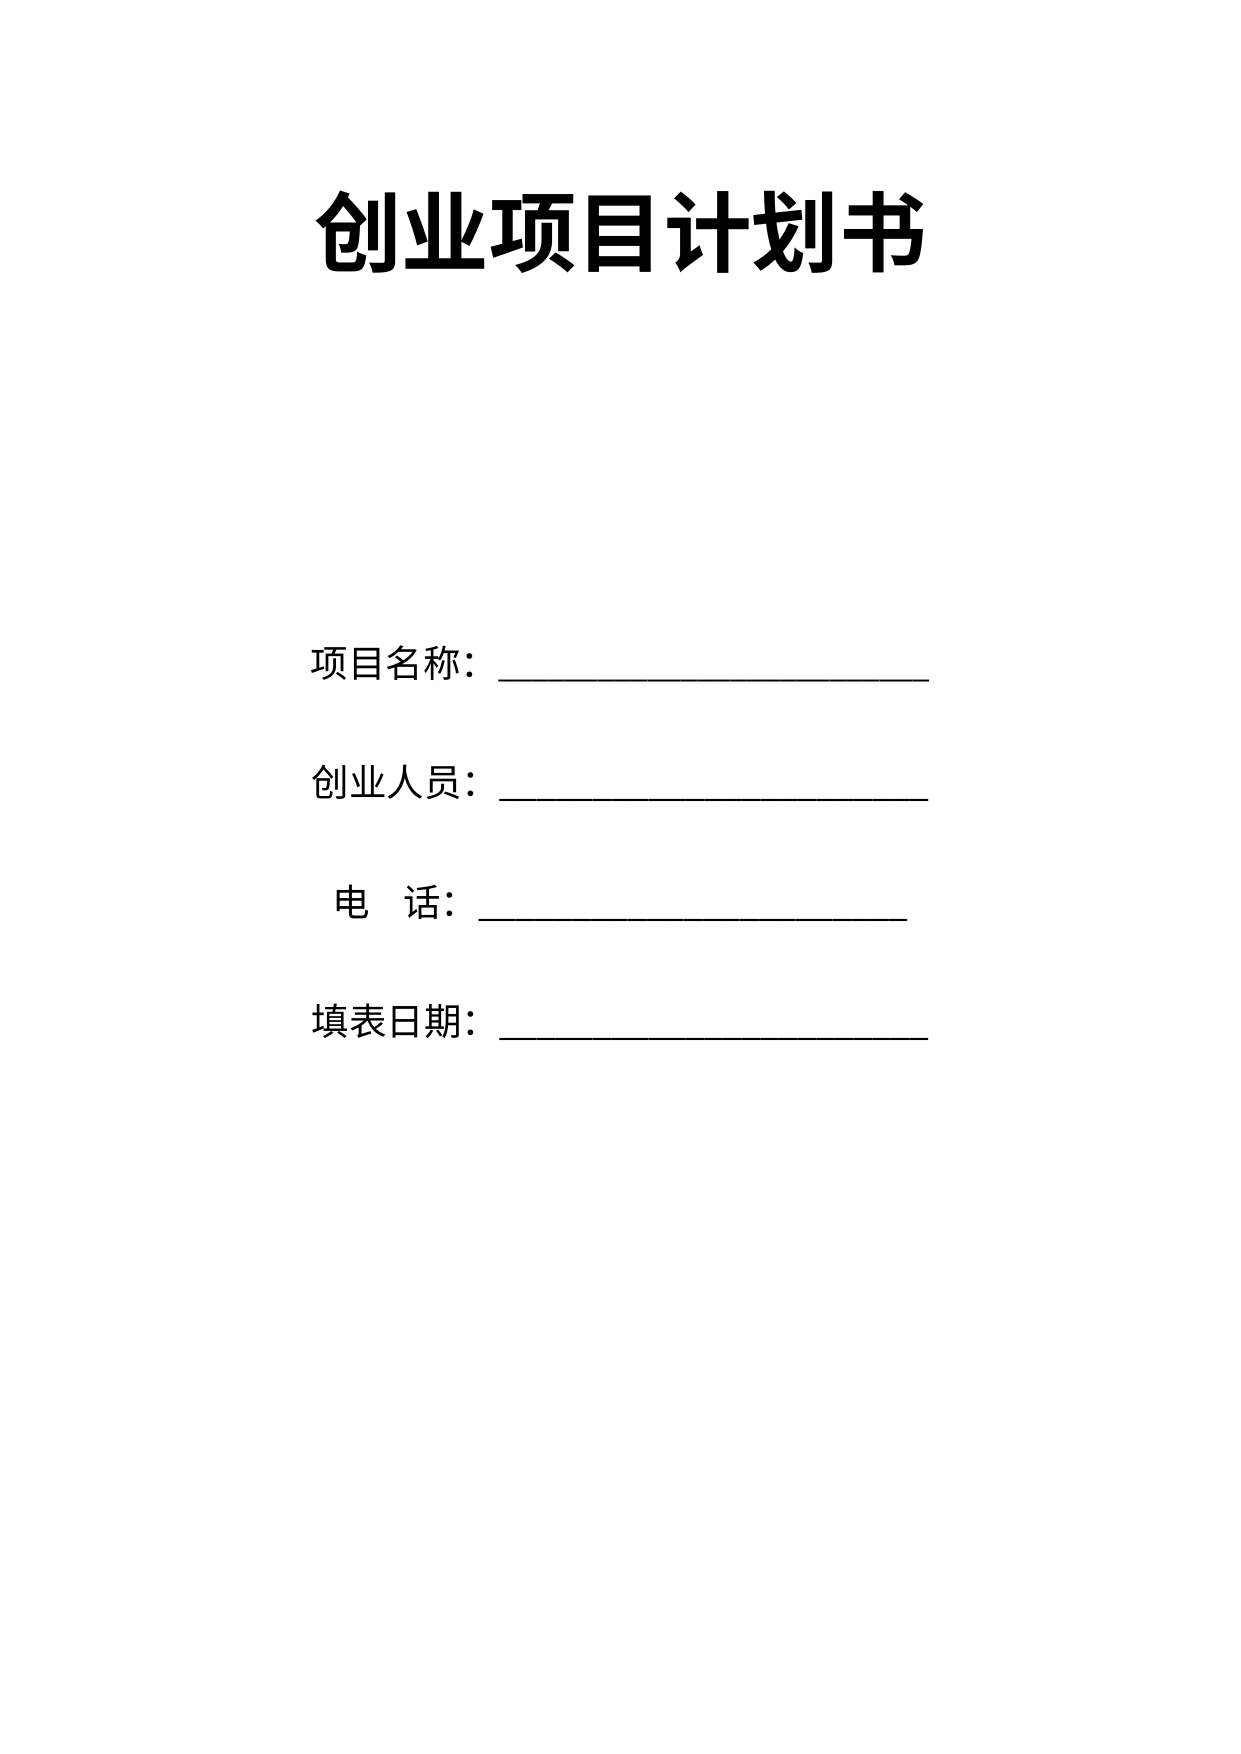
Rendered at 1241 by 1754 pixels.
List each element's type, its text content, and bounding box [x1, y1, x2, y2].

text 电 话：_______________________ [187, 867, 1053, 932]
text 创业人员：_______________________ [187, 748, 1053, 813]
text 填表日期：_______________________ [187, 986, 1053, 1051]
text 项目名称：__________________________ [187, 629, 1053, 694]
text 创业项目计划书 [187, 162, 1053, 292]
